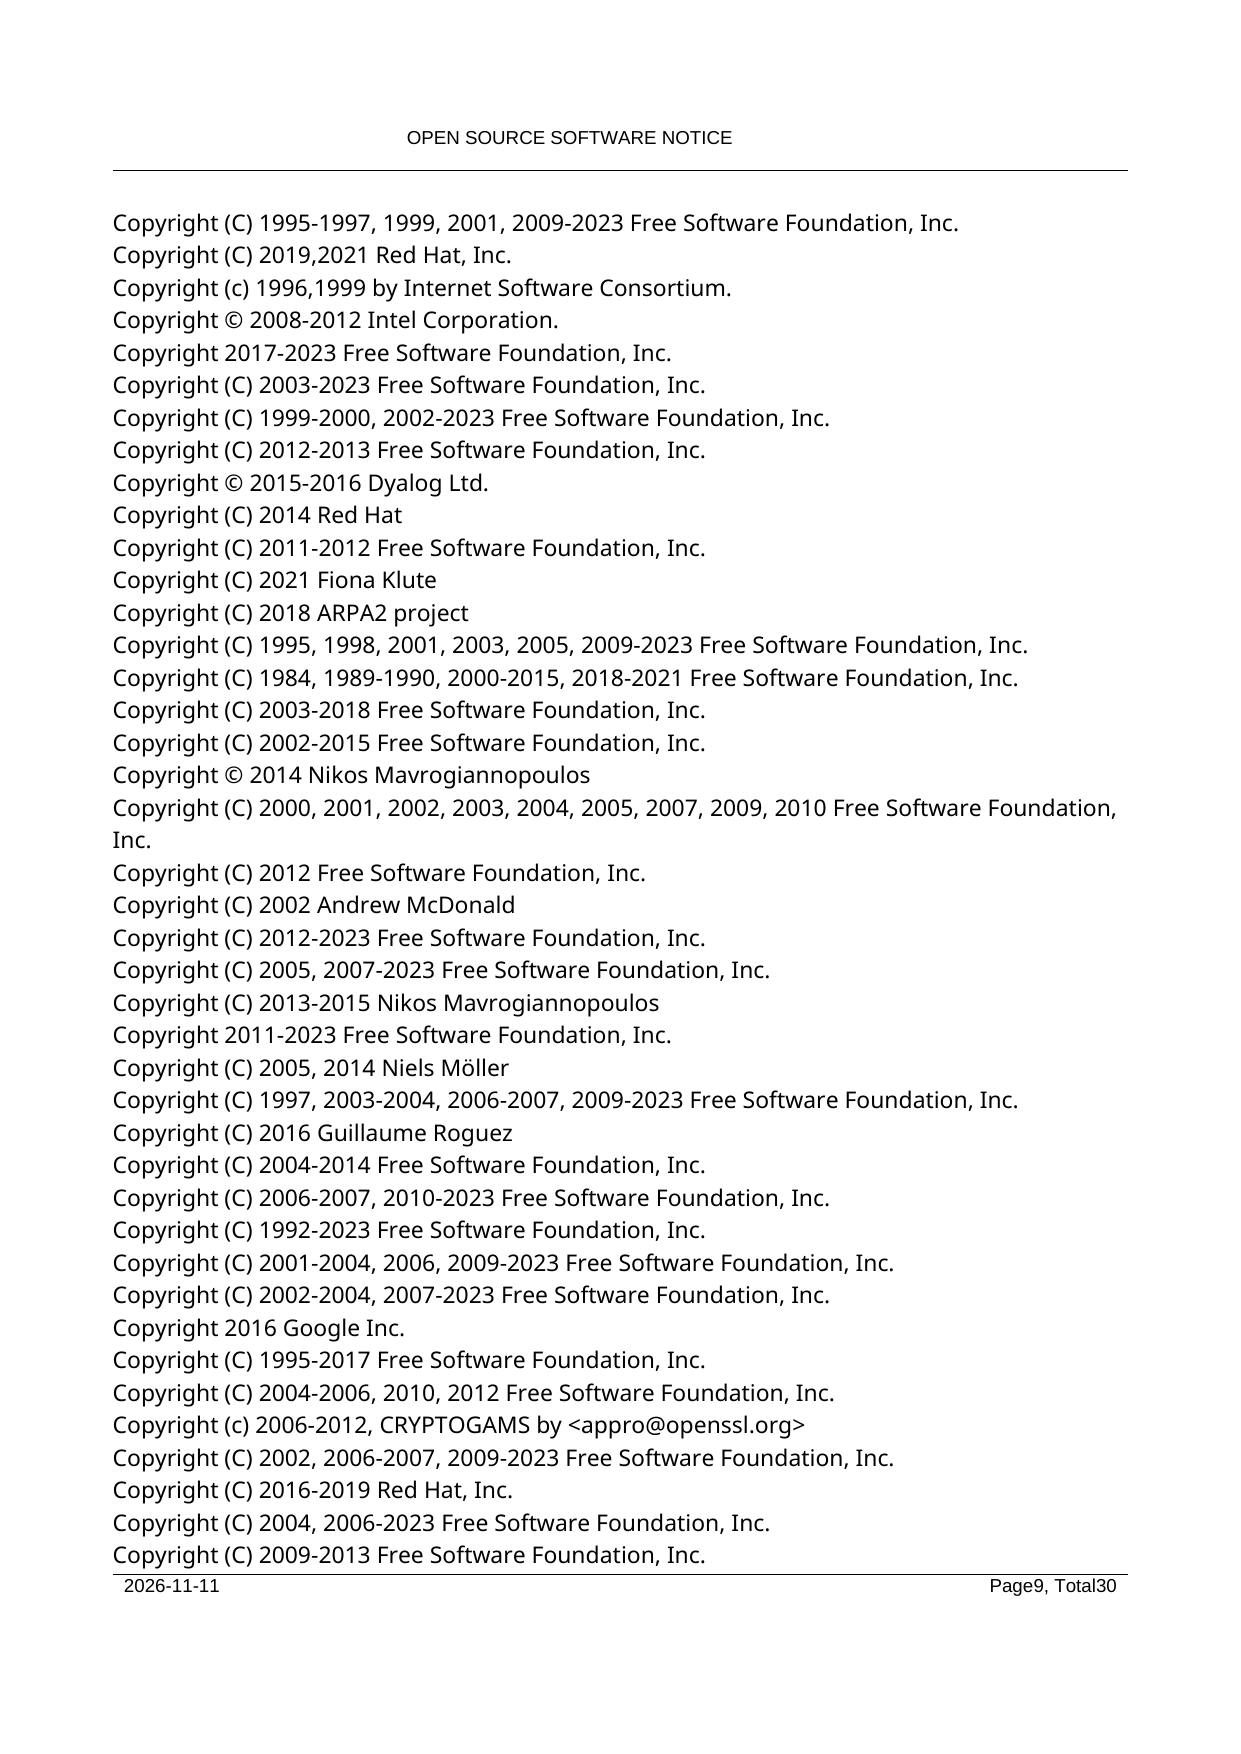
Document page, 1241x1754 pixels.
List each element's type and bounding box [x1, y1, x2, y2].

text [112, 206, 1128, 1571]
